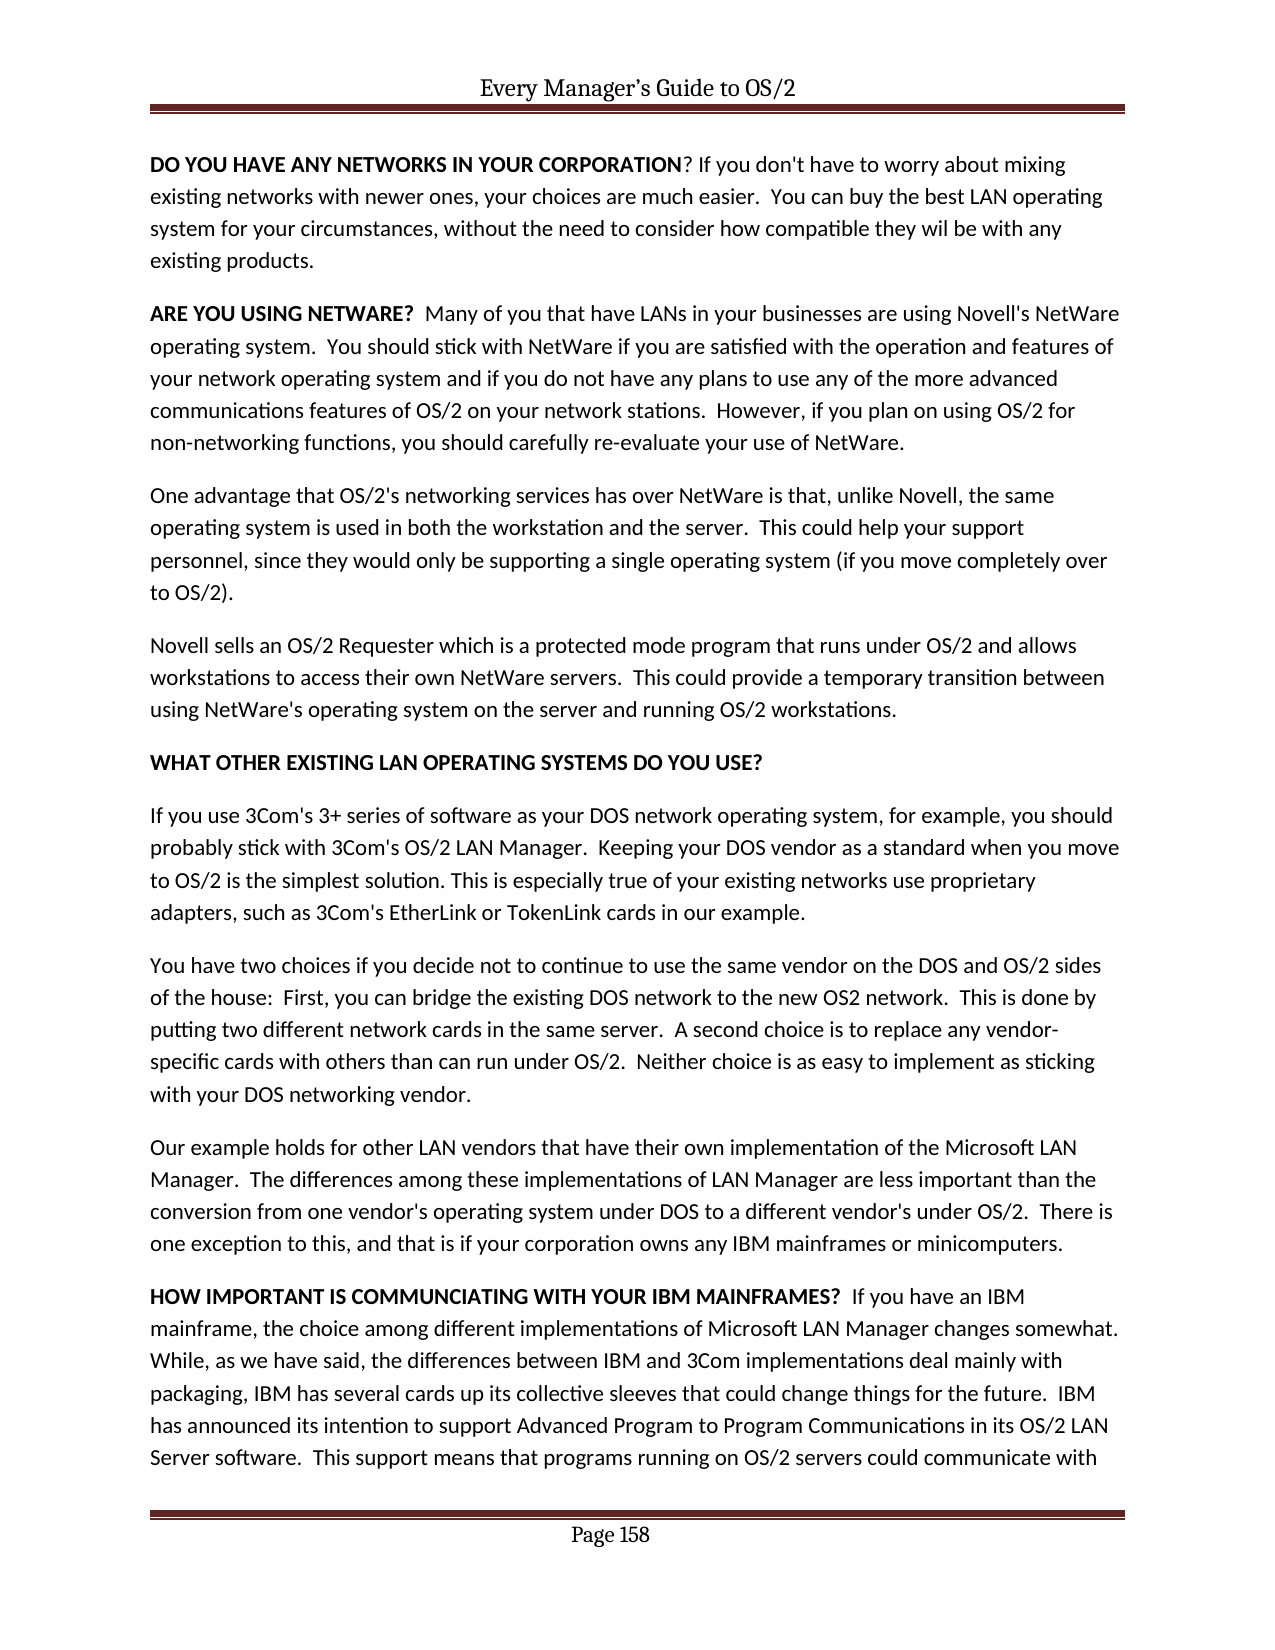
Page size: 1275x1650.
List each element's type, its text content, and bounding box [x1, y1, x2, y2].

text You have two choices if you decide not to continue to use the same vendor on the DOS and OS/2 sides of the house: First, you can bridge the existing DOS network to the new OS2 network. This is done by putting two different network cards in the same server. A second choice is to replace any vendor-specific cards with others than can run under OS/2. Neither choice is as easy to implement as sticking with your DOS networking vendor. [150, 951, 1125, 1108]
text If you use 3Com's 3+ series of software as your DOS network operating system, for example, you should probably stick with 3Com's OS/2 LAN Manager. Keeping your DOS vendor as a standard when you move to OS/2 is the simplest solution. This is especially true of your existing networks use proprietary adapters, such as 3Com's EtherLink or TokenLink cards in our example. [150, 801, 1125, 926]
text ARE YOU USING NETWARE? Many of you that have LANs in your businesses are using Novell's NetWare operating system. You should stick with NetWare if you are satisfied with the operation and features of your network operating system and if you do not have any plans to use any of the more advanced communications features of OS/2 on your network stations. However, if you plan on using OS/2 for non-networking functions, you should carefully re-evaluate your use of NetWare. [150, 299, 1125, 456]
text Our example holds for other LAN vendors that have their own implementation of the Microsoft LAN Manager. The differences among these implementations of LAN Manager are less important than the conversion from one vendor's operating system under DOS to a different vendor's under OS/2. There is one exception to this, and that is if your corporation owns any IBM mainframes or minicomputers. [150, 1133, 1125, 1257]
text Novell sells an OS/2 Requester which is a protected mode program that runs under OS/2 and allows workstations to access their own NetWare servers. This could provide a temporary transition between using NetWare's operating system on the server and running OS/2 workstations. [150, 631, 1125, 723]
text WHAT OTHER EXISTING LAN OPERATING SYSTEMS DO YOU USE? [150, 748, 1125, 776]
text DO YOU HAVE ANY NETWORKS IN YOUR CORPORATION? If you don't have to worry about mixing existing networks with newer ones, your choices are much easier. You can buy the best LAN operating system for your circumstances, without the need to consider how compatible they wil be with any existing products. [150, 150, 1125, 274]
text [150, 1282, 1125, 1471]
text One advantage that OS/2's networking services has over NetWare is that, unlike Novell, the same operating system is used in both the workstation and the server. This could help your support personnel, since they would only be supporting a single operating system (if you move completely over to OS/2). [150, 481, 1125, 606]
